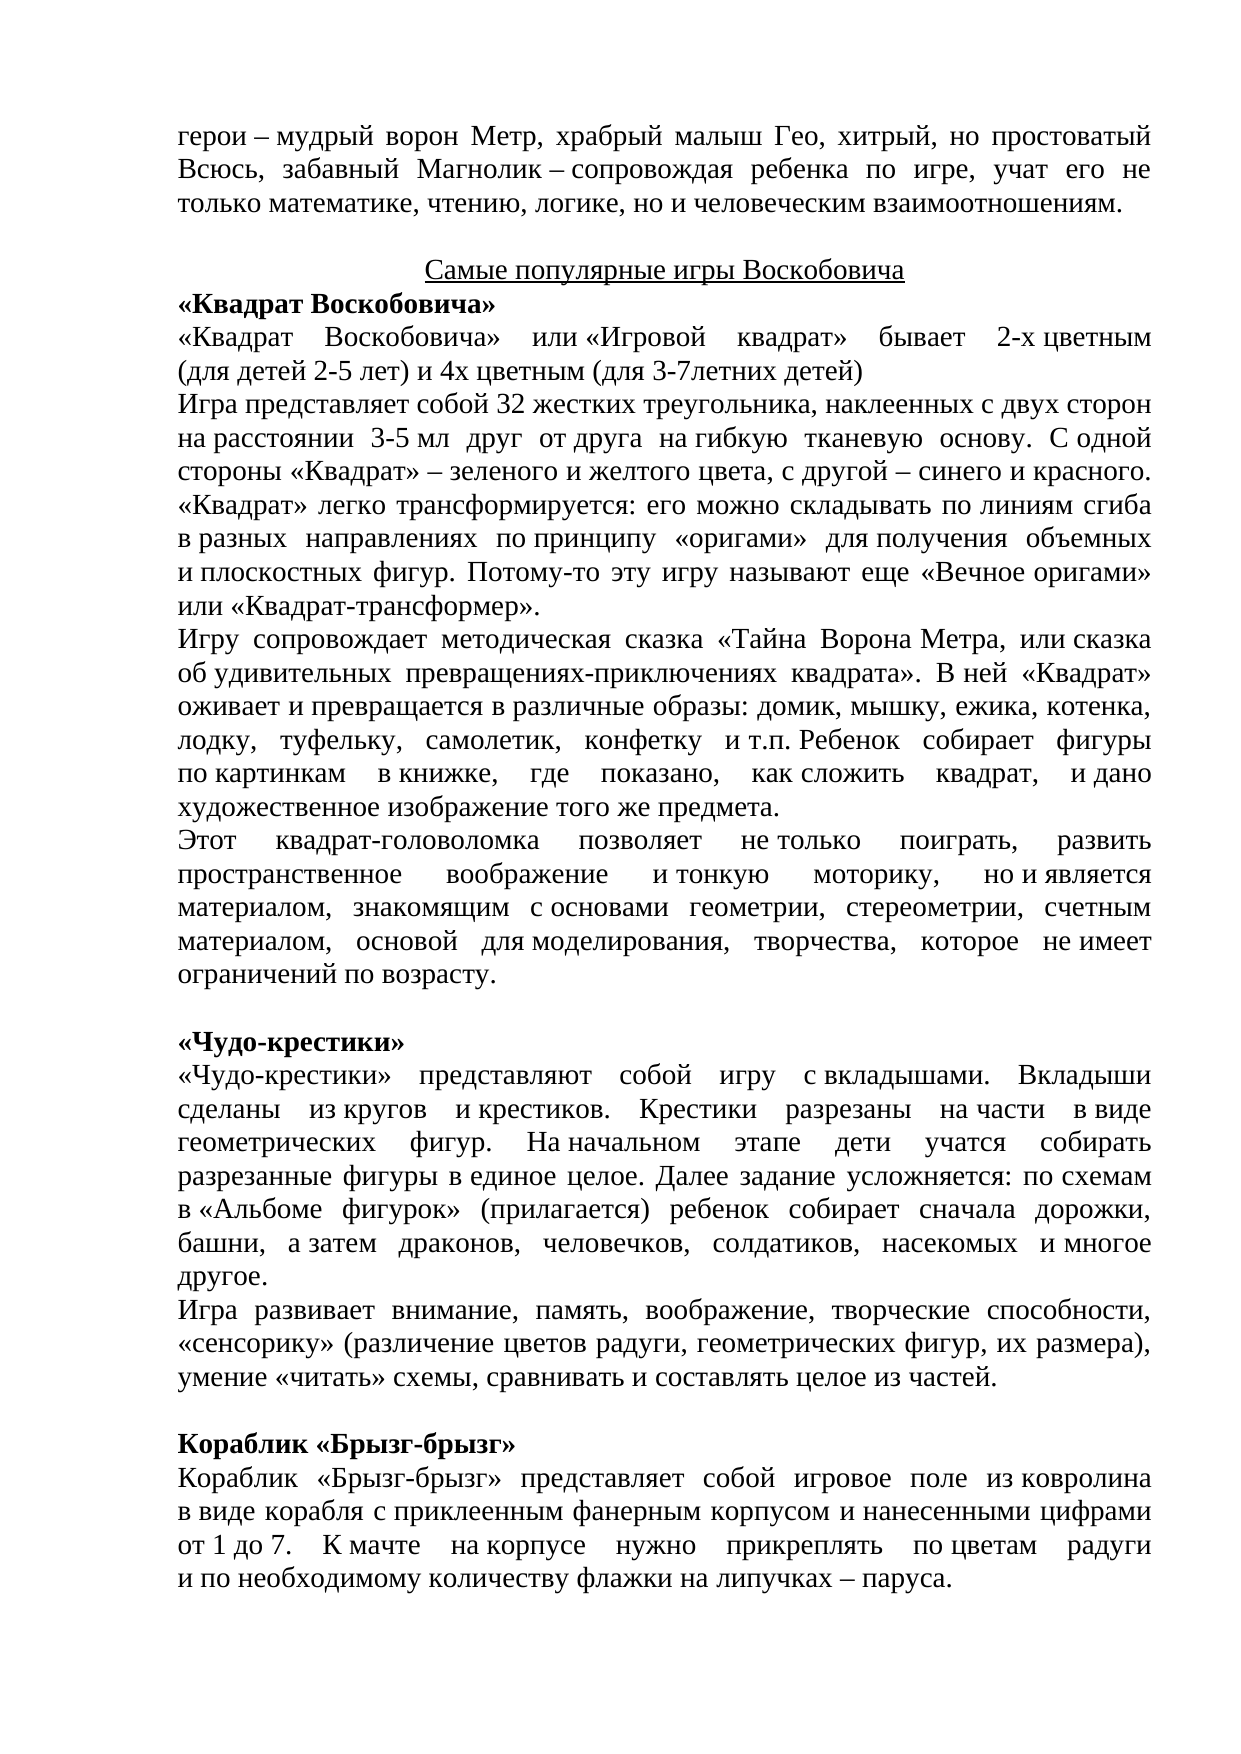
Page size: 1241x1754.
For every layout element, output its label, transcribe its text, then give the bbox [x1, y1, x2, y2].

text Этот квадрат-головоломка позволяет не только поиграть, развить пространственное воображение и тонкую моторику, но и является материалом, знакомящим с основами геометрии, стереометрии, счетным материалом, основой для моделирования, творчества, которое не имеет ограничений по возрасту. [177, 822, 1152, 990]
text Игру сопровождает методическая сказка «Тайна Ворона Метра, или сказка об удивительных превращениях-приключениях квадрата». В ней «Квадрат» оживает и превращается в различные образы: домик, мышку, ежика, котенка, лодку, туфельку, самолетик, конфетку и т.п. Ребенок собирает фигуры по картинкам в книжке, где показано, как сложить квадрат, и дано художественное изображение того же предмета. [177, 621, 1152, 822]
text «Чудо-крестики» представляют собой игру с вкладышами. Вкладыши сделаны из кругов и крестиков. Крестики разрезаны на части в виде геометрических фигур. На начальном этапе дети учатся собирать разрезанные фигуры в единое целое. Далее задание усложняется: по схемам в «Альбоме фигурок» (прилагается) ребенок собирает сначала дорожки, башни, а затем драконов, человечков, солдатиков, насекомых и многое другое. [177, 1057, 1152, 1292]
text Кораблик «Брызг-брызг» представляет собой игровое поле из ковролина в виде корабля с приклеенным фанерным корпусом и нанесенными цифрами от 1 до 7. К мачте на корпусе нужно прикреплять по цветам радуги и по необходимому количеству флажки на липучках – паруса. [177, 1460, 1152, 1594]
text «Квадрат Воскобовича» или «Игровой квадрат» бывает 2-х цветным (для детей 2-5 лет) и 4х цветным (для 3-7летних детей) [177, 319, 1152, 386]
text Игра представляет собой 32 жестких треугольника, наклеенных с двух сторон на расстоянии 3-5 мл друг от друга на гибкую тканевую основу. С одной стороны «Квадрат» – зеленого и желтого цвета, с другой – синего и красного. «Квадрат» легко трансформируется: его можно складывать по линиям сгиба в разных направлениях по принципу «оригами» для получения объемных и плоскостных фигур. Потому-то эту игру называют еще «Вечное оригами» или «Квадрат-трансформер». [177, 386, 1152, 621]
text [177, 118, 1152, 219]
subtitle Кораблик «Брызг-брызг» [177, 1426, 1152, 1460]
text Игра развивает внимание, память, воображение, творческие способности, «сенсорику» (различение цветов радуги, геометрических фигур, их размера), умение «читать» схемы, сравнивать и составлять целое из частей. [177, 1292, 1152, 1393]
subtitle «Чудо-крестики» [177, 1024, 1152, 1057]
subtitle «Квадрат Воскобовича» [177, 286, 1152, 319]
subtitle Самые популярные игры Воскобовича [177, 252, 1152, 286]
